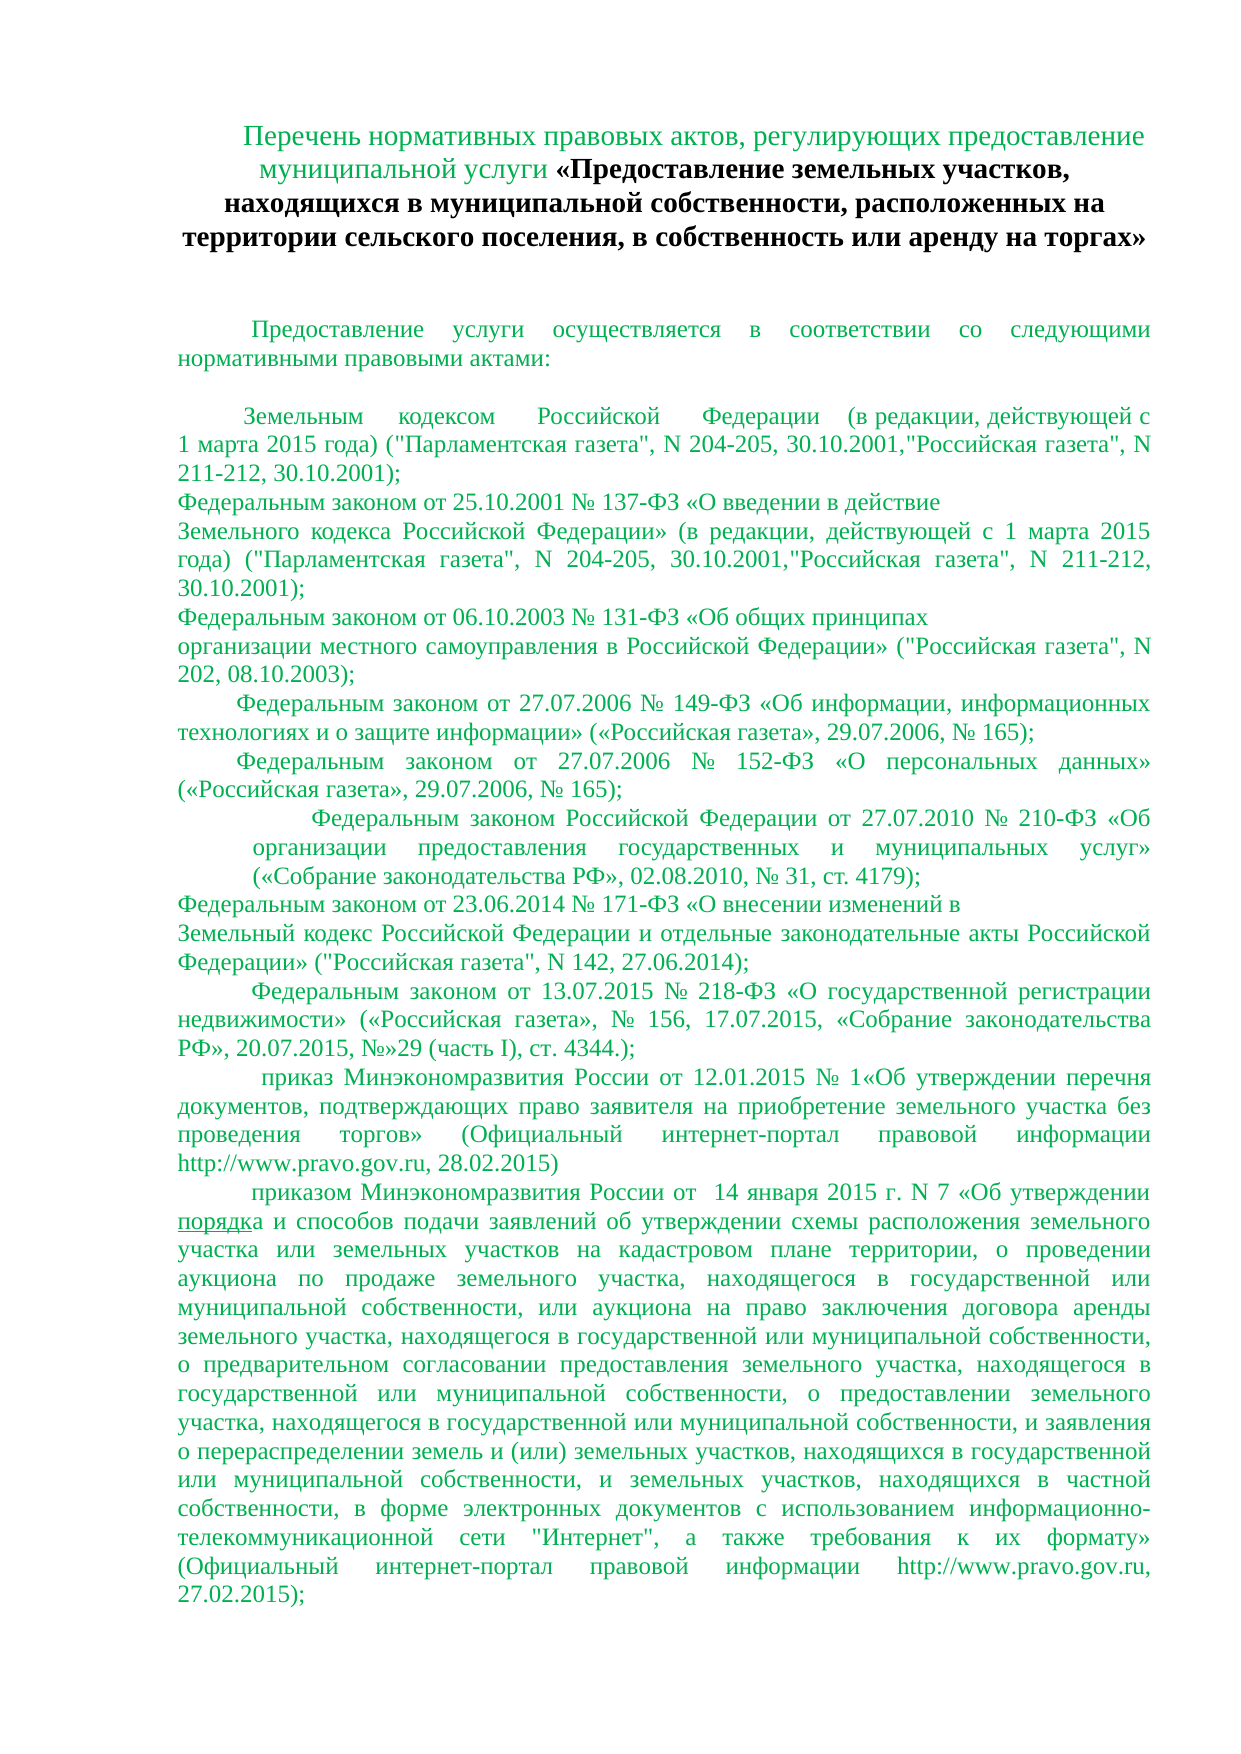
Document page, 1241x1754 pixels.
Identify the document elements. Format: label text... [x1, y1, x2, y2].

text приказом Минэкономразвития России от 14 января 2015 г. N 7 «Об утверждении порядка и способов подачи заявлений об утверждении схемы расположения земельного участка или земельных участков на кадастровом плане территории, о проведении аукциона по продаже земельного участка, находящегося в государственной или муниципальной собственности, или аукциона на право заключения договора аренды земельного участка, находящегося в государственной или муниципальной собственности, о предварительном согласовании предоставления земельного участка, находящегося в государственной или муниципальной собственности, о предоставлении земельного участка, находящегося в государственной или муниципальной собственности, и заявления о перераспределении земель и (или) земельных участков, находящихся в государственной или муниципальной собственности, и земельных участков, находящихся в частной собственности, в форме электронных документов с использованием информационно-телекоммуникационной сети "Интернет", а также требования к их формату» (Официальный интернет-портал правовой информации http://www.pravo.gov.ru, 27.02.2015); [177, 1177, 1152, 1608]
text приказ Минэкономразвития России от 12.01.2015 № 1«Об утверждении перечня документов, подтверждающих право заявителя на приобретение земельного участка без проведения торгов» (Официальный интернет-портал правовой информации http://www.pravo.gov.ru, 28.02.2015) [177, 1062, 1152, 1177]
text Федеральным законом от 25.10.2001 № 137-ФЗ «О введении в действие [177, 487, 1152, 516]
text Земельного кодекса Российской Федерации» (в редакции, действующей с 1 марта 2015 года) ("Парламентская газета", N 204-205, 30.10.2001,"Российская газета", N 211-212, 30.10.2001); [177, 516, 1152, 602]
text Федеральным законом от 06.10.2003 № 131-ФЗ «Об общих принципах [177, 602, 1152, 631]
text Предоставление услуги осуществляется в соответствии со следующими нормативными правовыми актами: [177, 314, 1152, 372]
text организации местного самоуправления в Российской Федерации» ("Российская газета", N 202, 08.10.2003); [177, 631, 1152, 688]
text Федеральным законом Российской Федерации от 27.07.2010 № 210-ФЗ «Об организации предоставления государственных и муниципальных услуг» («Собрание законодательства РФ», 02.08.2010, № 31, ст. 4179); [252, 803, 1152, 889]
text Федеральным законом от 23.06.2014 № 171-ФЗ «О внесении изменений в [177, 889, 1152, 918]
text Земельный кодекс Российской Федерации и отдельные законодательные акты Российской Федерации» ("Российская газета", N 142, 27.06.2014); [177, 918, 1152, 976]
text Земельным кодексом Российской Федерации (в редакции, действующей с 1 марта 2015 года) ("Парламентская газета", N 204-205, 30.10.2001,"Российская газета", N 211-212, 30.10.2001); [177, 401, 1152, 487]
text Федеральным законом от 27.07.2006 № 149-ФЗ «Об информации, информационных технологиях и о защите информации» («Российская газета», 29.07.2006, № 165); [177, 688, 1152, 746]
text Перечень нормативных правовых актов, регулирующих предоставление муниципальной услуги «Предоставление земельных участков, находящихся в муниципальной собственности, расположенных на территории сельского поселения, в собственность или аренду на торгах» [177, 118, 1152, 252]
text Федеральным законом от 27.07.2006 № 152-ФЗ «О персональных данных» («Российская газета», 29.07.2006, № 165); [177, 746, 1152, 803]
text Федеральным законом от 13.07.2015 № 218-ФЗ «О государственной регистрации недвижимости» («Российская газета», № 156, 17.07.2015, «Собрание законодательства РФ», 20.07.2015, №»29 (часть I), ст. 4344.); [177, 976, 1152, 1062]
